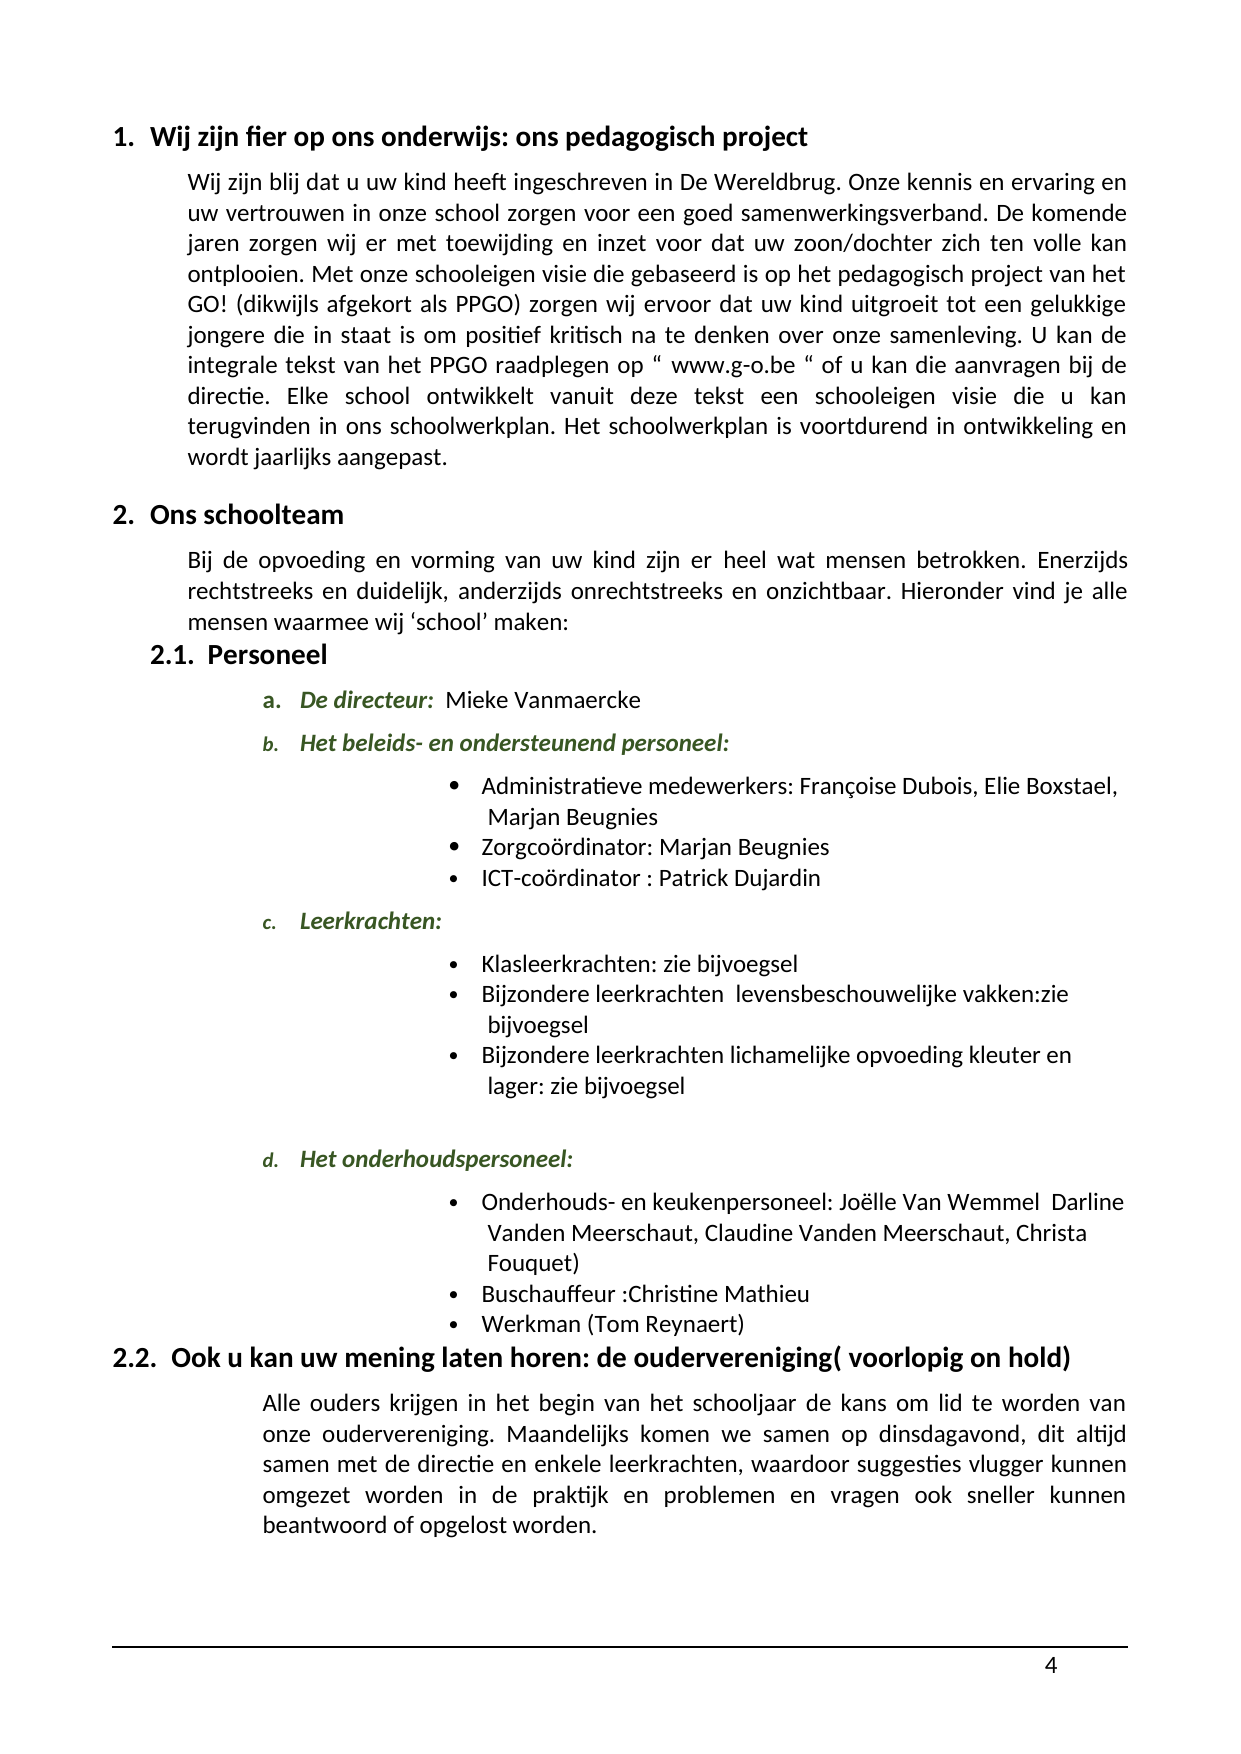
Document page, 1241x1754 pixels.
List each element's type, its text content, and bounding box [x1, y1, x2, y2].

list Buschauffeur :Christine Mathieu [450, 1278, 1128, 1309]
list ICT-coördinator : Patrick Dujardin [450, 862, 1128, 892]
list Werkman (Tom Reynaert) [450, 1309, 1128, 1339]
list Klasleerkrachten: zie bijvoegsel [450, 948, 1128, 978]
text Ook u kan uw mening laten horen: de oudervereniging( voorlopig on hold) [112, 1339, 1128, 1375]
list Bijzondere leerkrachten lichamelijke opvoeding kleuter en lager: zie bijvoegsel [450, 1039, 1128, 1101]
text Ons schoolteam [112, 496, 1128, 532]
list Leerkrachten: [262, 905, 1128, 935]
list Wij zijn blij dat u uw kind heeft ingeschreven in De Wereldbrug. Onze kennis en ervaring en uw vertrouwen in onze school zorgen voor een goed samenwerkingsverband. De komende jaren zorgen wij er met toewijding en inzet voor dat uw zoon/dochter zich ten volle kan ontplooien. Met onze schooleigen visie die gebaseerd is op het pedagogisch project van het GO! (dikwijls afgekort als PPGO) zorgen wij ervoor dat uw kind uitgroeit tot een gelukkige jongere die in staat is om positief kritisch na te denken over onze samenleving. U kan de integrale tekst van het PPGO raadplegen op “ www.g-o.be “ of u kan die aanvragen bij de directie. Elke school ontwikkelt vanuit deze tekst een schooleigen visie die u kan terugvinden in ons schoolwerkplan. Het schoolwerkplan is voortdurend in ontwikkeling en wordt jaarlijks aangepast. [187, 166, 1128, 471]
list Zorgcoördinator: Marjan Beugnies [450, 831, 1128, 862]
list De directeur: Mieke Vanmaercke [262, 684, 1128, 715]
list Administratieve medewerkers: Françoise Dubois, Elie Boxstael, Marjan Beugnies [450, 770, 1128, 831]
text Personeel [150, 636, 1128, 672]
list Het beleids- en ondersteunend personeel: [262, 727, 1128, 758]
list Alle ouders krijgen in het begin van het schooljaar de kans om lid te worden van onze oudervereniging. Maandelijks komen we samen op dinsdagavond, dit altijd samen met de directie en enkele leerkrachten, waardoor suggesties vlugger kunnen omgezet worden in de praktijk en problemen en vragen ook sneller kunnen beantwoord of opgelost worden. [262, 1387, 1128, 1540]
text Wij zijn fier op ons onderwijs: ons pedagogisch project [112, 118, 1128, 154]
list Bij de opvoeding en vorming van uw kind zijn er heel wat mensen betrokken. Enerzijds rechtstreeks en duidelijk, anderzijds onrechtstreeks en onzichtbaar. Hieronder vind je alle mensen waarmee wij ‘school’ maken: [187, 544, 1128, 636]
list Het onderhoudspersoneel: [262, 1143, 1128, 1174]
list Onderhouds- en keukenpersoneel: Joëlle Van Wemmel Darline Vanden Meerschaut, Claudine Vanden Meerschaut, Christa Fouquet) [450, 1187, 1128, 1278]
list Bijzondere leerkrachten levensbeschouwelijke vakken:zie bijvoegsel [450, 978, 1128, 1039]
